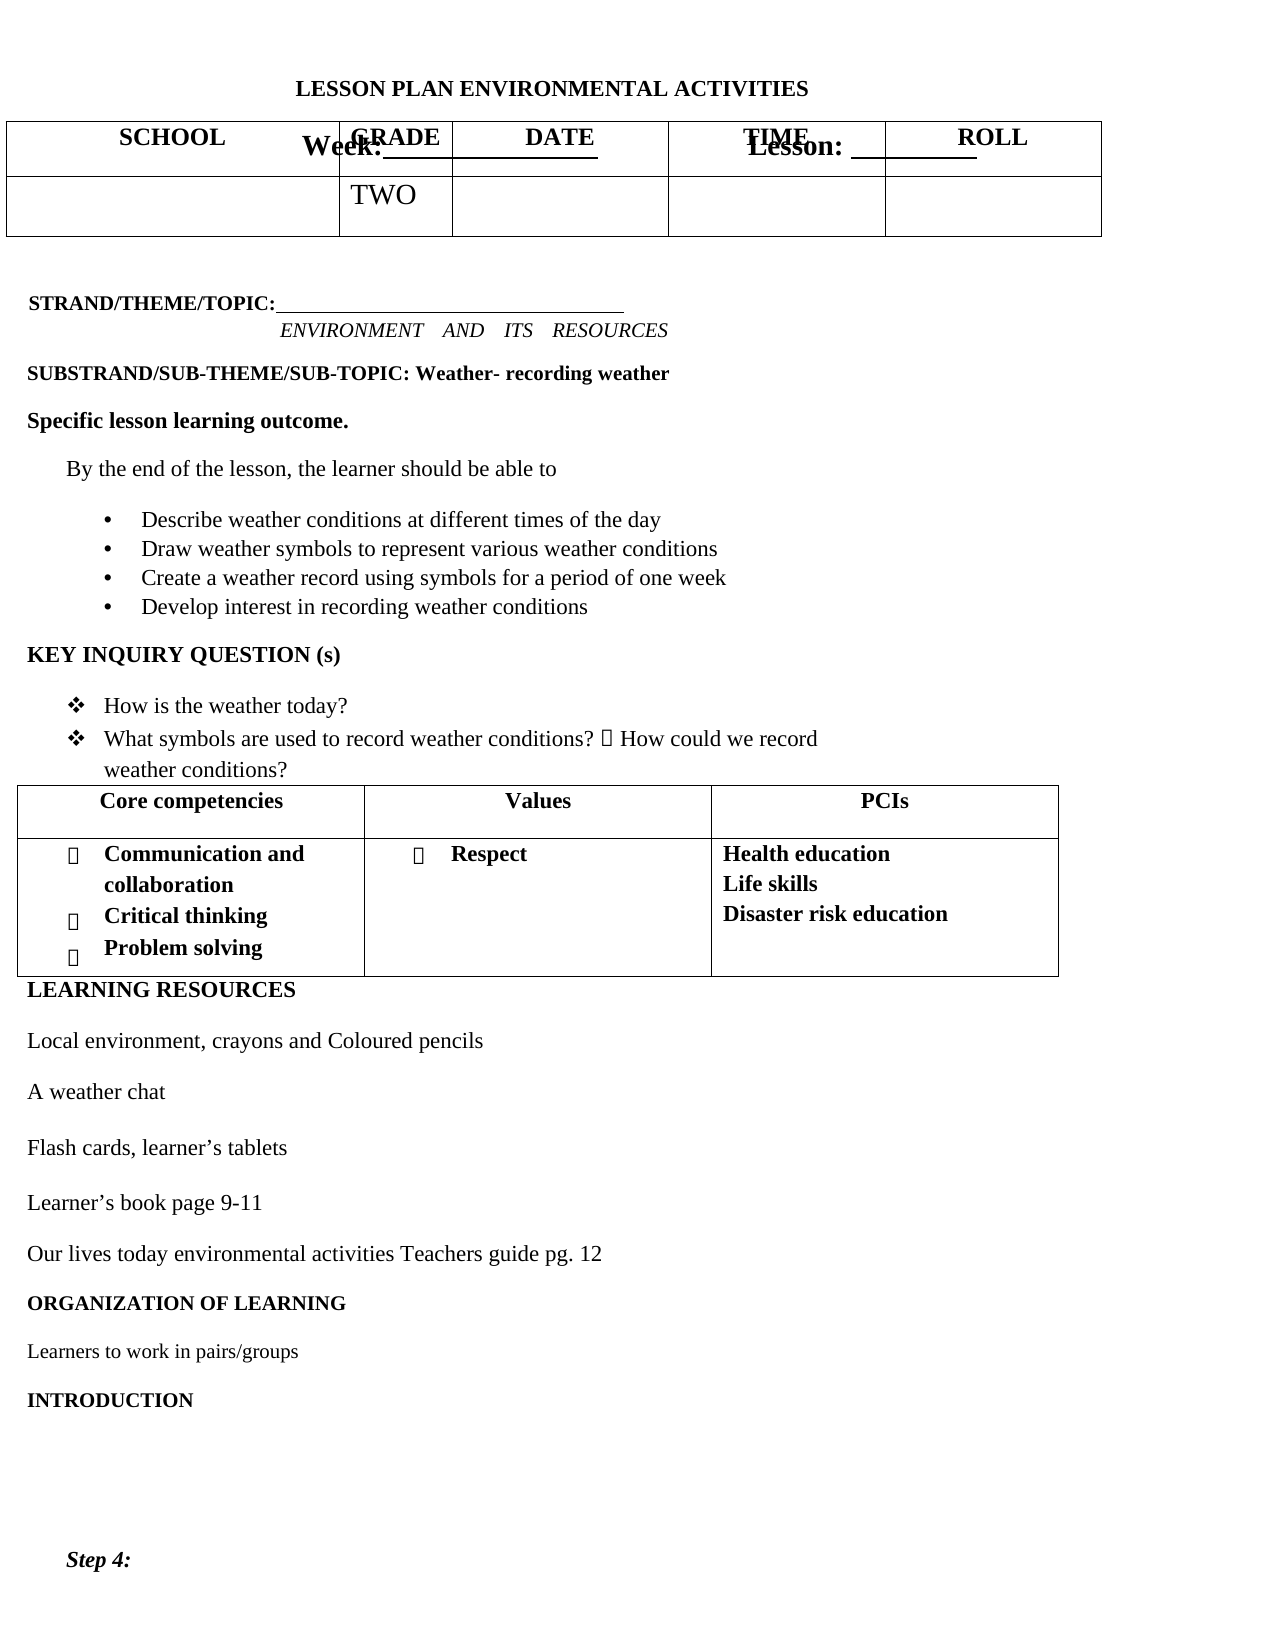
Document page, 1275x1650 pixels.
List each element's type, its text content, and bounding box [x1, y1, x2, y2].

text Learner’s book page 9-11 [27, 1188, 1087, 1215]
table_cell Health education Life skills Disaster risk education [712, 839, 1058, 976]
list What symbols are used to record weather conditions?  How could we record weather conditions? [66, 722, 854, 782]
text By the end of the lesson, the learner should be able to [66, 455, 1087, 481]
text ENVIRONMENT AND ITS RESOURCES SUBSTRAND/SUB-THEME/SUB-TOPIC: Weather- recording weather Specific lesson learning outcome. [27, 317, 670, 433]
list Create a weather record using symbols for a period of one week [103, 564, 1087, 591]
list Describe weather conditions at different times of the day [103, 506, 1087, 532]
text ORGANIZATION OF LEARNING [27, 1291, 723, 1315]
text Learners to work in pairs/groups [27, 1339, 1087, 1363]
table_header PCIs [712, 786, 1058, 838]
list How is the weather today? [66, 692, 854, 718]
text A weather chat [27, 1078, 1087, 1104]
table_cell Communication and collaboration Critical thinking Problem solving [99, 839, 364, 976]
list Develop interest in recording weather conditions [103, 593, 1087, 619]
table_cell  [365, 839, 450, 976]
table_header [365, 786, 450, 838]
text Our lives today environmental activities Teachers guide pg. 12 [27, 1240, 1087, 1266]
table_cell    [18, 839, 99, 976]
table_header Values [450, 786, 711, 838]
text Local environment, crayons and Coloured pencils [27, 1027, 1087, 1053]
table_header [18, 786, 99, 838]
table_header Core competencies [99, 786, 364, 838]
text INTRODUCTION [27, 1388, 723, 1412]
list Draw weather symbols to represent various weather conditions [103, 535, 1087, 561]
text KEY INQUIRY QUESTION (s) [27, 641, 1087, 667]
text Flash cards, learner’s tablets [27, 1134, 1087, 1160]
table_cell Respect [450, 839, 711, 976]
text LEARNING RESOURCES [27, 976, 1087, 1003]
